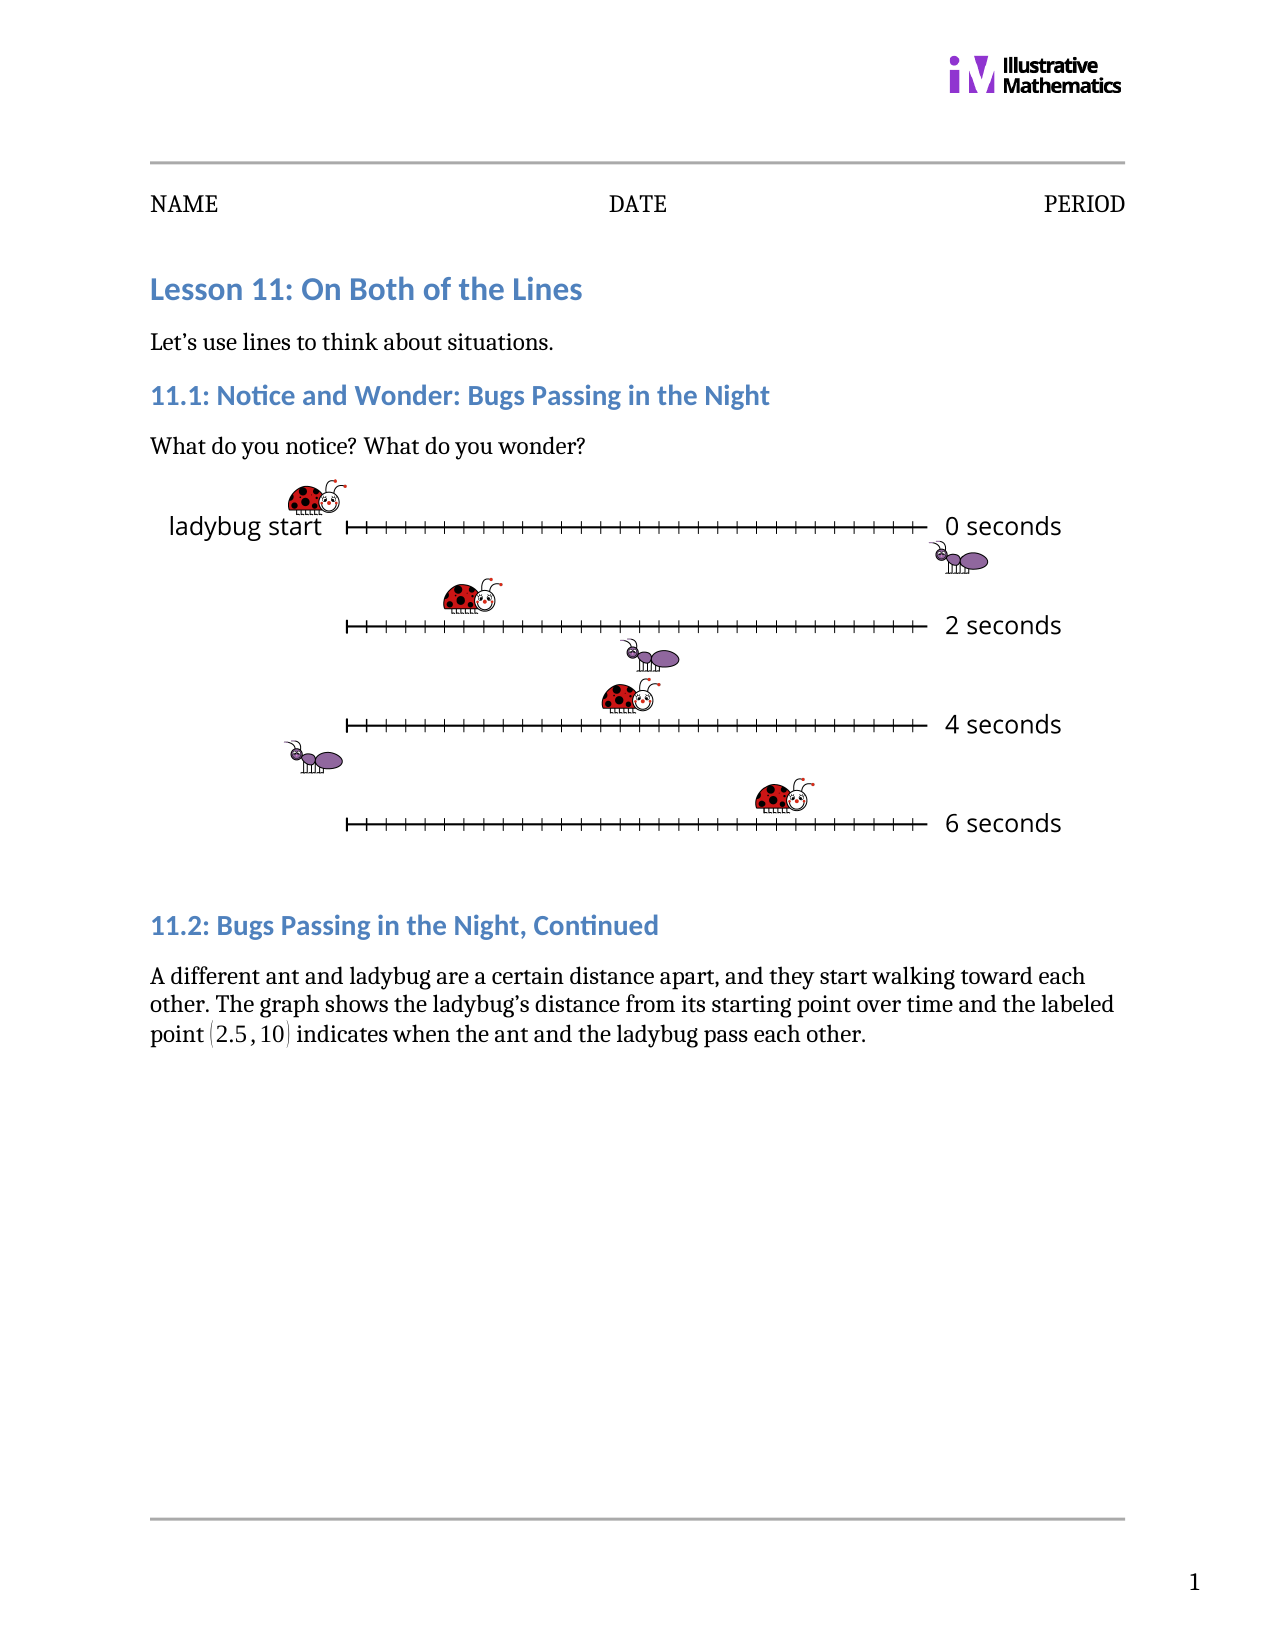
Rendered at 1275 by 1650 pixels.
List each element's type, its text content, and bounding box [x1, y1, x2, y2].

text What do you notice? What do you wonder? [150, 432, 1125, 461]
subtitle 11.1: Notice and Wonder: Bugs Passing in the Night [150, 377, 1125, 413]
picture [168, 479, 1062, 839]
text A different ant and ladybug are a certain distance apart, and they start walking toward each other. The graph shows the ladybug’s distance from its starting point over time and the labeled point indicates when the ant and the ladybug pass each other. [150, 962, 1125, 1050]
text Let’s use lines to think about situations. [150, 328, 1125, 357]
subtitle 11.2: Bugs Passing in the Night, Continued [150, 907, 1125, 943]
subtitle Lesson 11: On Both of the Lines [150, 268, 1125, 309]
picture [949, 55, 1121, 93]
